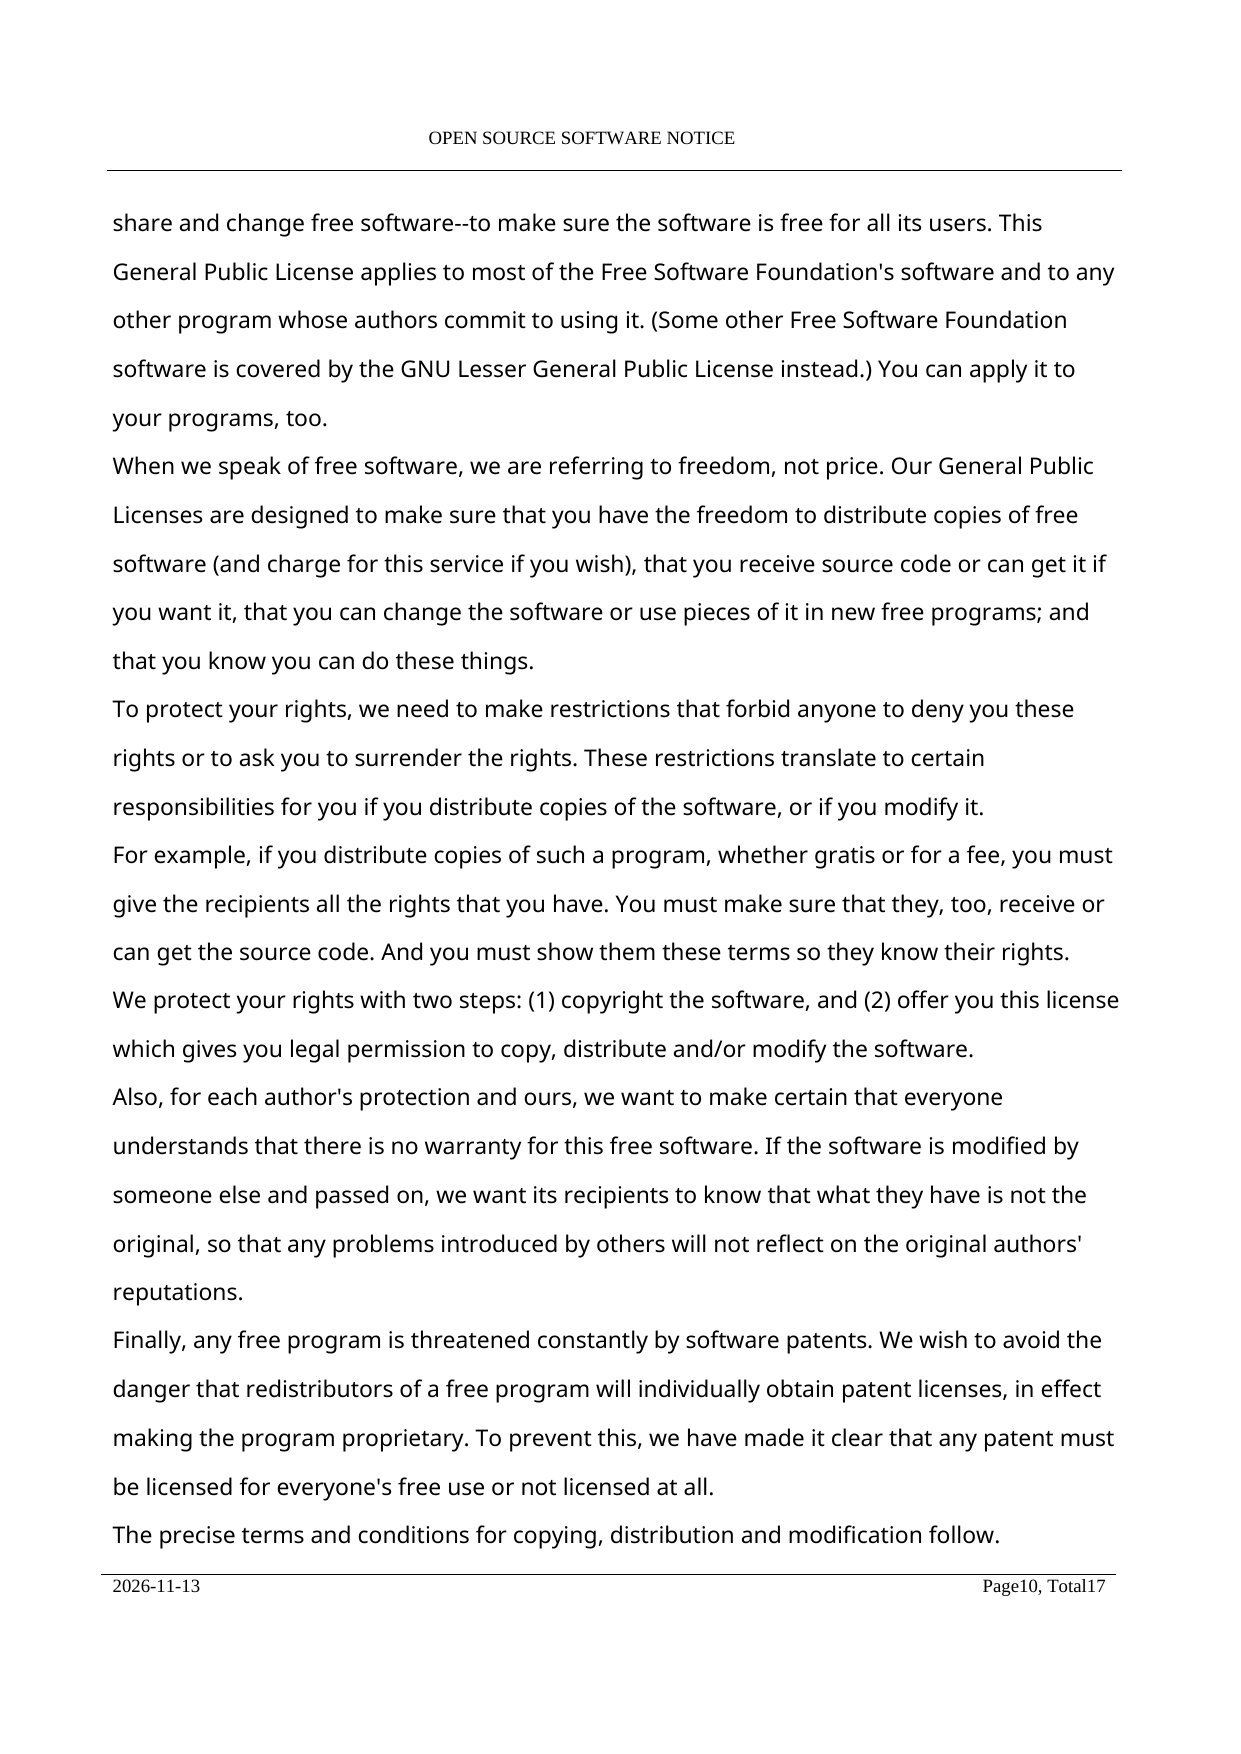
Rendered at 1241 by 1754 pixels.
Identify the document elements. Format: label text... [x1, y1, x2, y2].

text We protect your rights with two steps: (1) copyright the software, and (2) offer you this license which gives you legal permission to copy, distribute and/or modify the software. [112, 984, 1128, 1065]
text The precise terms and conditions for copying, distribution and modification follow. [112, 1518, 1128, 1551]
text Finally, any free program is threatened constantly by software patents. We wish to avoid the danger that redistributors of a free program will individually obtain patent licenses, in effect making the program proprietary. To prevent this, we have made it clear that any patent must be licensed for everyone's free use or not licensed at all. [112, 1324, 1128, 1503]
text When we speak of free software, we are referring to freedom, not price. Our General Public Licenses are designed to make sure that you have the freedom to distribute copies of free software (and charge for this service if you wish), that you receive source code or can get it if you want it, that you can change the software or use pieces of it in new free programs; and that you know you can do these things. [112, 449, 1128, 677]
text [112, 206, 1128, 434]
text To protect your rights, we need to make restrictions that forbid anyone to deny you these rights or to ask you to surrender the rights. These restrictions translate to certain responsibilities for you if you distribute copies of the software, or if you modify it. [112, 693, 1128, 823]
text For example, if you distribute copies of such a program, whether gratis or for a fee, you must give the recipients all the rights that you have. You must make sure that they, too, receive or can get the source code. And you must show them these terms so they know their rights. [112, 838, 1128, 968]
text Also, for each author's protection and ours, we want to make certain that everyone understands that there is no warranty for this free software. If the software is modified by someone else and passed on, we want its recipients to know that what they have is not the original, so that any problems introduced by others will not reflect on the original authors' reputations. [112, 1081, 1128, 1308]
